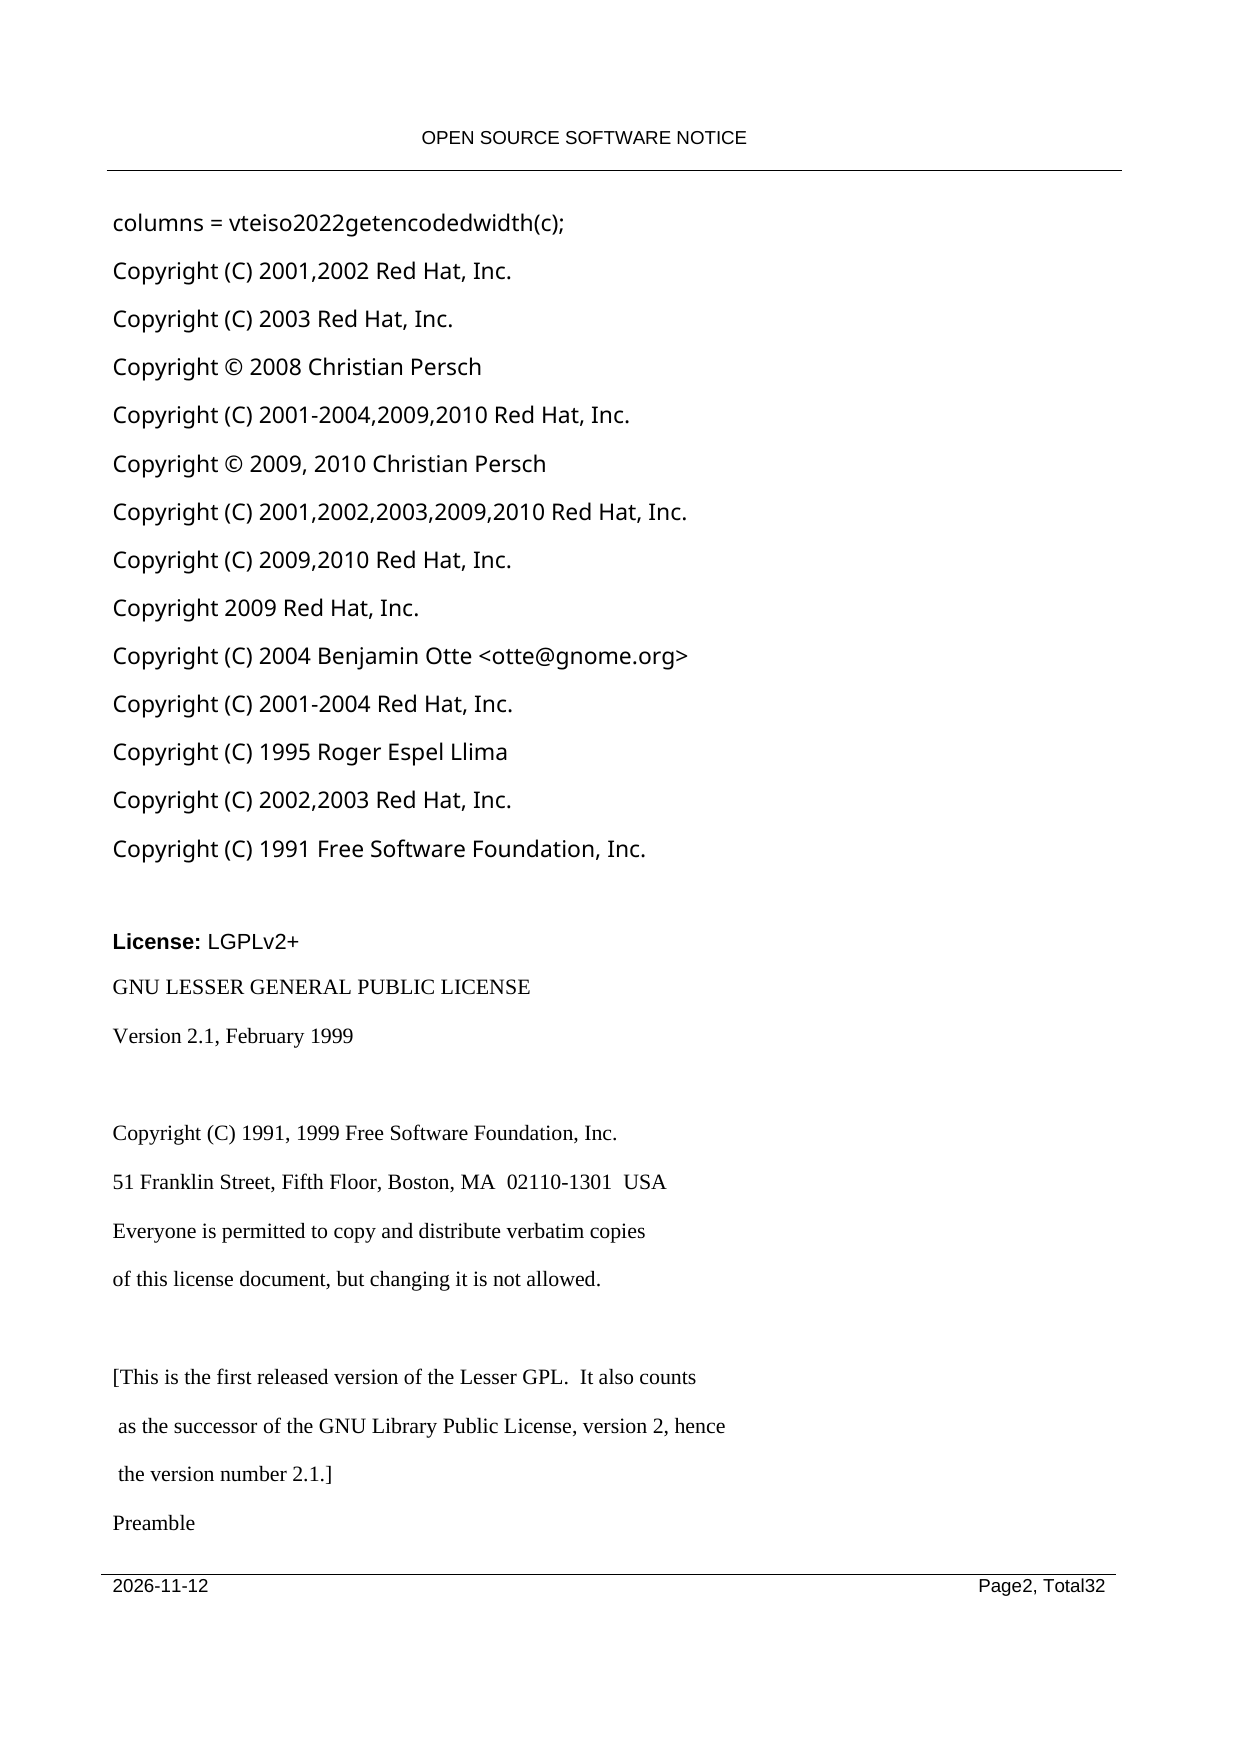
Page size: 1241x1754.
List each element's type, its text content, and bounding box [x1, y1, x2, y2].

text Copyright © 2008 Christian Persch [112, 351, 1128, 383]
text Copyright (C) 2002,2003 Red Hat, Inc. [112, 784, 1128, 816]
text Copyright (C) 2001,2002,2003,2009,2010 Red Hat, Inc. [112, 495, 1128, 528]
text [112, 970, 1128, 1539]
text Copyright (C) 1995 Roger Espel Llima [112, 736, 1128, 768]
text Copyright (C) 2004 Benjamin Otte <otte@gnome.org> [112, 639, 1128, 672]
text License: LGPLv2+ [112, 925, 1128, 958]
text columns = vteiso2022getencodedwidth(c); [112, 206, 1128, 239]
text Copyright (C) 2003 Red Hat, Inc. [112, 303, 1128, 335]
text Copyright © 2009, 2010 Christian Persch [112, 447, 1128, 479]
text Copyright 2009 Red Hat, Inc. [112, 591, 1128, 624]
text Copyright (C) 2001-2004 Red Hat, Inc. [112, 688, 1128, 720]
text Copyright (C) 1991 Free Software Foundation, Inc. [112, 832, 1128, 864]
text Copyright (C) 2001-2004,2009,2010 Red Hat, Inc. [112, 399, 1128, 431]
text Copyright (C) 2009,2010 Red Hat, Inc. [112, 543, 1128, 576]
text Copyright (C) 2001,2002 Red Hat, Inc. [112, 254, 1128, 287]
